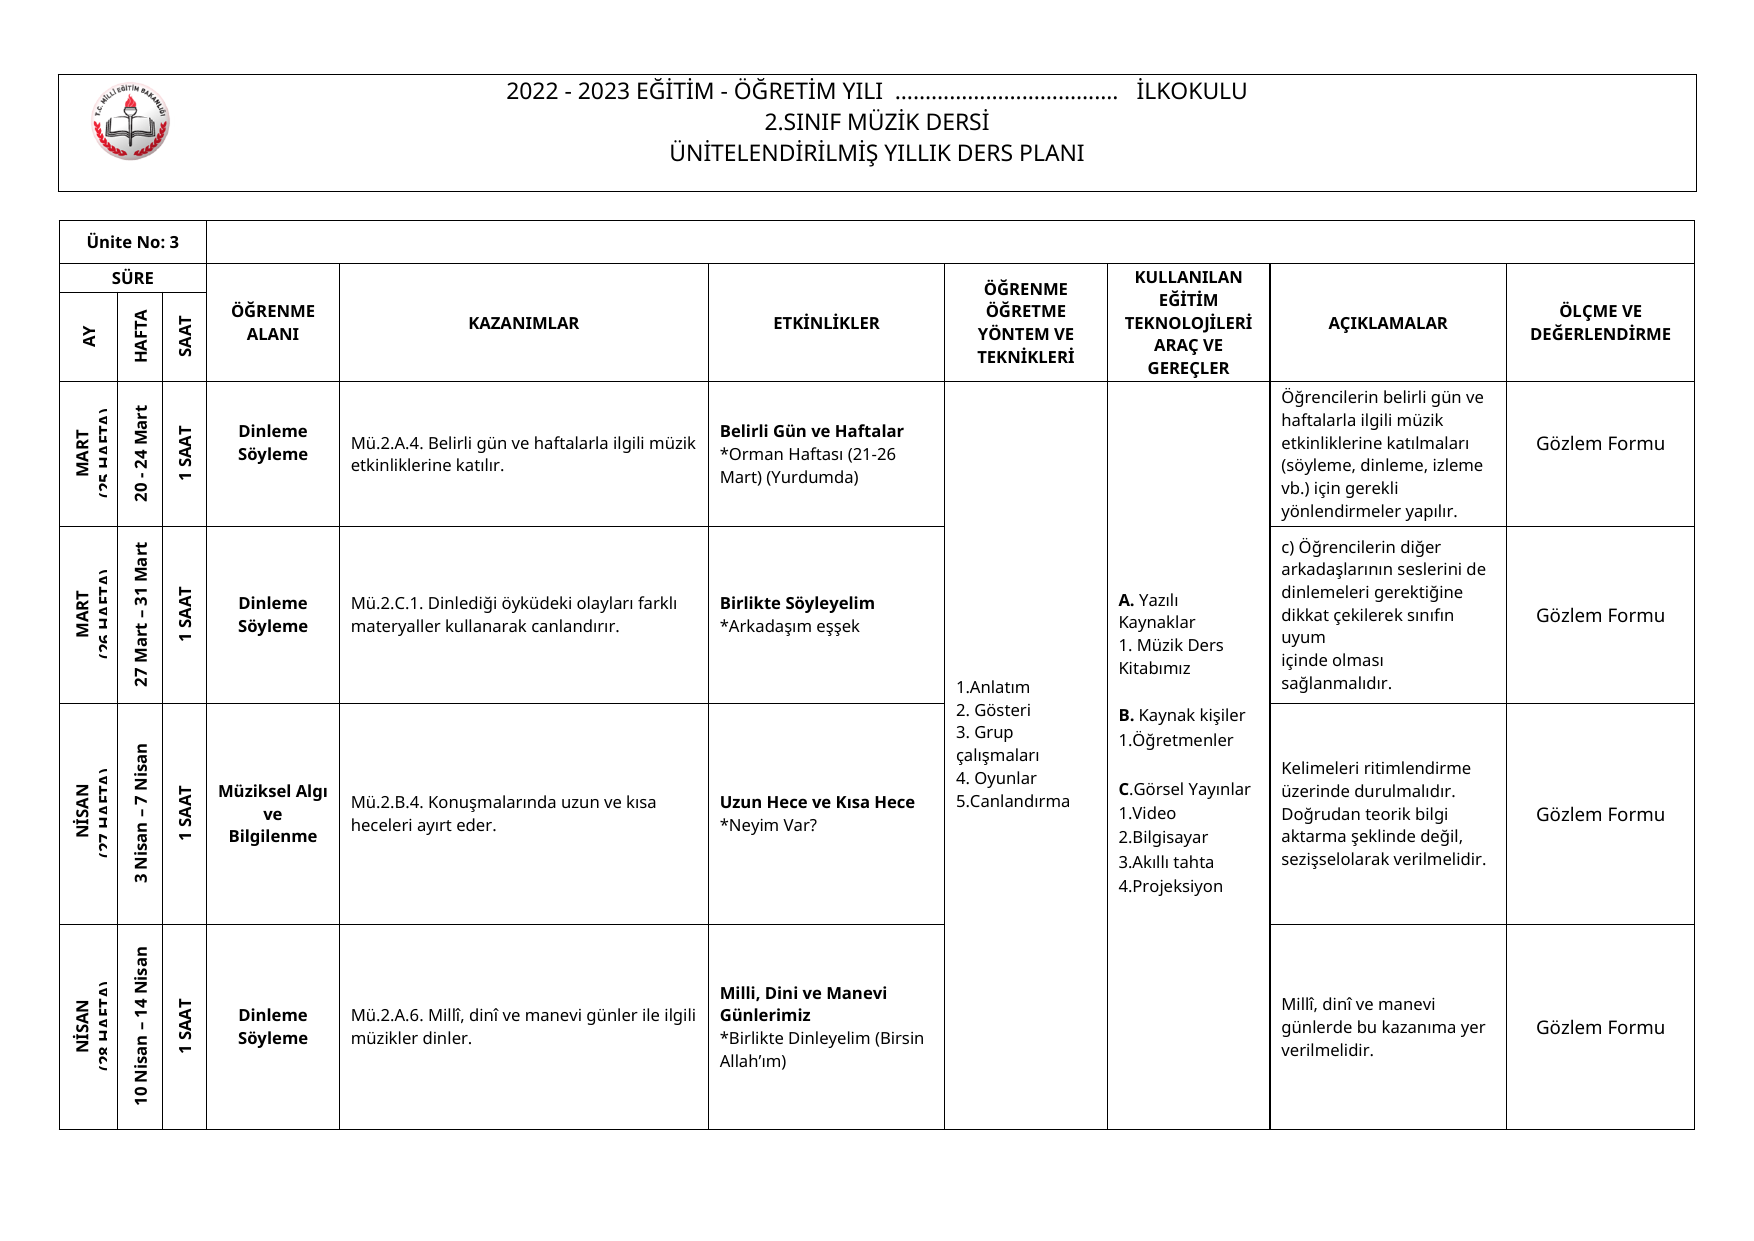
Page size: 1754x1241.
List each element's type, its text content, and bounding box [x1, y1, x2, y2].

table_cell KAZANIMLAR [340, 264, 708, 381]
table_cell SAAT [163, 293, 206, 381]
table_cell MART (26.HAFTA) [60, 527, 117, 702]
table_cell Birlikte Söyleyelim *Arkadaşım eşşek [709, 527, 944, 702]
table_cell 1 SAAT [163, 704, 206, 924]
table_cell Milli, Dini ve Manevi Günlerimiz *Birlikte Dinleyelim (Birsin Allah’ım) [709, 925, 944, 1128]
table_cell NİSAN (27.HAFTA) [60, 704, 117, 924]
table_cell Dinleme Söyleme [207, 382, 339, 526]
table_cell c) Öğrencilerin diğer arkadaşlarının seslerini de dinlemeleri gerektiğine dikkat çekilerek sınıfın uyum içinde olması sağlanmalıdır. [1271, 527, 1506, 702]
table_cell 1.Anlatım 2. Gösteri 3. Grup çalışmaları 4. Oyunlar 5.Canlandırma [945, 382, 1107, 1128]
table_cell HAFTA [118, 293, 162, 381]
table_header Ünite No: 3 [60, 221, 206, 263]
table_cell AY [60, 293, 117, 381]
table_cell Gözlem Formu [1507, 925, 1694, 1128]
table_cell MART (25.HAFTA) [60, 382, 117, 526]
table_cell ÖLÇME VE DEĞERLENDİRME [1507, 264, 1694, 381]
table_header [207, 221, 1694, 263]
table_cell ETKİNLİKLER [709, 264, 944, 381]
table_cell Mü.2.A.6. Millî, dinî ve manevi günler ile ilgili müzikler dinler. [340, 925, 708, 1128]
table_cell 10 Nisan – 14 Nisan [118, 925, 162, 1128]
table_cell 27 Mart – 31 Mart [118, 527, 162, 702]
table_cell Gözlem Formu [1507, 527, 1694, 702]
table_cell ÖĞRENME ALANI [207, 264, 339, 381]
table_cell Mü.2.C.1. Dinlediği öyküdeki olayları farklı materyaller kullanarak canlandırır. [340, 527, 708, 702]
table_cell Mü.2.A.4. Belirli gün ve haftalarla ilgili müzik etkinliklerine katılır. [340, 382, 708, 526]
table_cell AÇIKLAMALAR [1271, 264, 1506, 381]
table_cell Gözlem Formu [1507, 382, 1694, 526]
table_cell Uzun Hece ve Kısa Hece *Neyim Var? [709, 704, 944, 924]
table_cell Mü.2.B.4. Konuşmalarında uzun ve kısa heceleri ayırt eder. [340, 704, 708, 924]
table_cell 1 SAAT [163, 382, 206, 526]
picture [85, 77, 175, 167]
table_cell 3 Nisan – 7 Nisan [118, 704, 162, 924]
table_cell Kelimeleri ritimlendirme üzerinde durulmalıdır. Doğrudan teorik bilgi aktarma şeklinde değil, sezişselolarak verilmelidir. [1271, 704, 1506, 924]
table_cell Gözlem Formu [1507, 704, 1694, 924]
table_cell KULLANILAN EĞİTİM TEKNOLOJİLERİ ARAÇ VE GEREÇLER [1108, 264, 1269, 381]
table_cell Dinleme Söyleme [207, 527, 339, 702]
table_cell Dinleme Söyleme [207, 925, 339, 1128]
table_cell Öğrencilerin belirli gün ve haftalarla ilgili müzik etkinliklerine katılmaları (söyleme, dinleme, izleme vb.) için gerekli yönlendirmeler yapılır. [1271, 382, 1506, 526]
table_cell SÜRE [60, 264, 206, 292]
table_cell NİSAN (28.HAFTA) [60, 925, 117, 1128]
table_cell Müziksel Algı ve Bilgilenme [207, 704, 339, 924]
table_cell ÖĞRENME ÖĞRETME YÖNTEM VE TEKNİKLERİ [945, 264, 1107, 381]
table_cell 1 SAAT [163, 527, 206, 702]
table_cell Millî, dinî ve manevi günlerde bu kazanıma yer verilmelidir. [1271, 925, 1506, 1128]
table_cell A. Yazılı Kaynaklar 1. Müzik Ders Kitabımız B. Kaynak kişiler 1.Öğretmenler C.Görsel Yayınlar 1.Video 2.Bilgisayar 3.Akıllı tahta 4.Projeksiyon [1108, 382, 1269, 1128]
table_cell 1 SAAT [163, 925, 206, 1128]
table_cell 20 - 24 Mart [118, 382, 162, 526]
table_cell Belirli Gün ve Haftalar *Orman Haftası (21-26 Mart) (Yurdumda) [709, 382, 944, 526]
